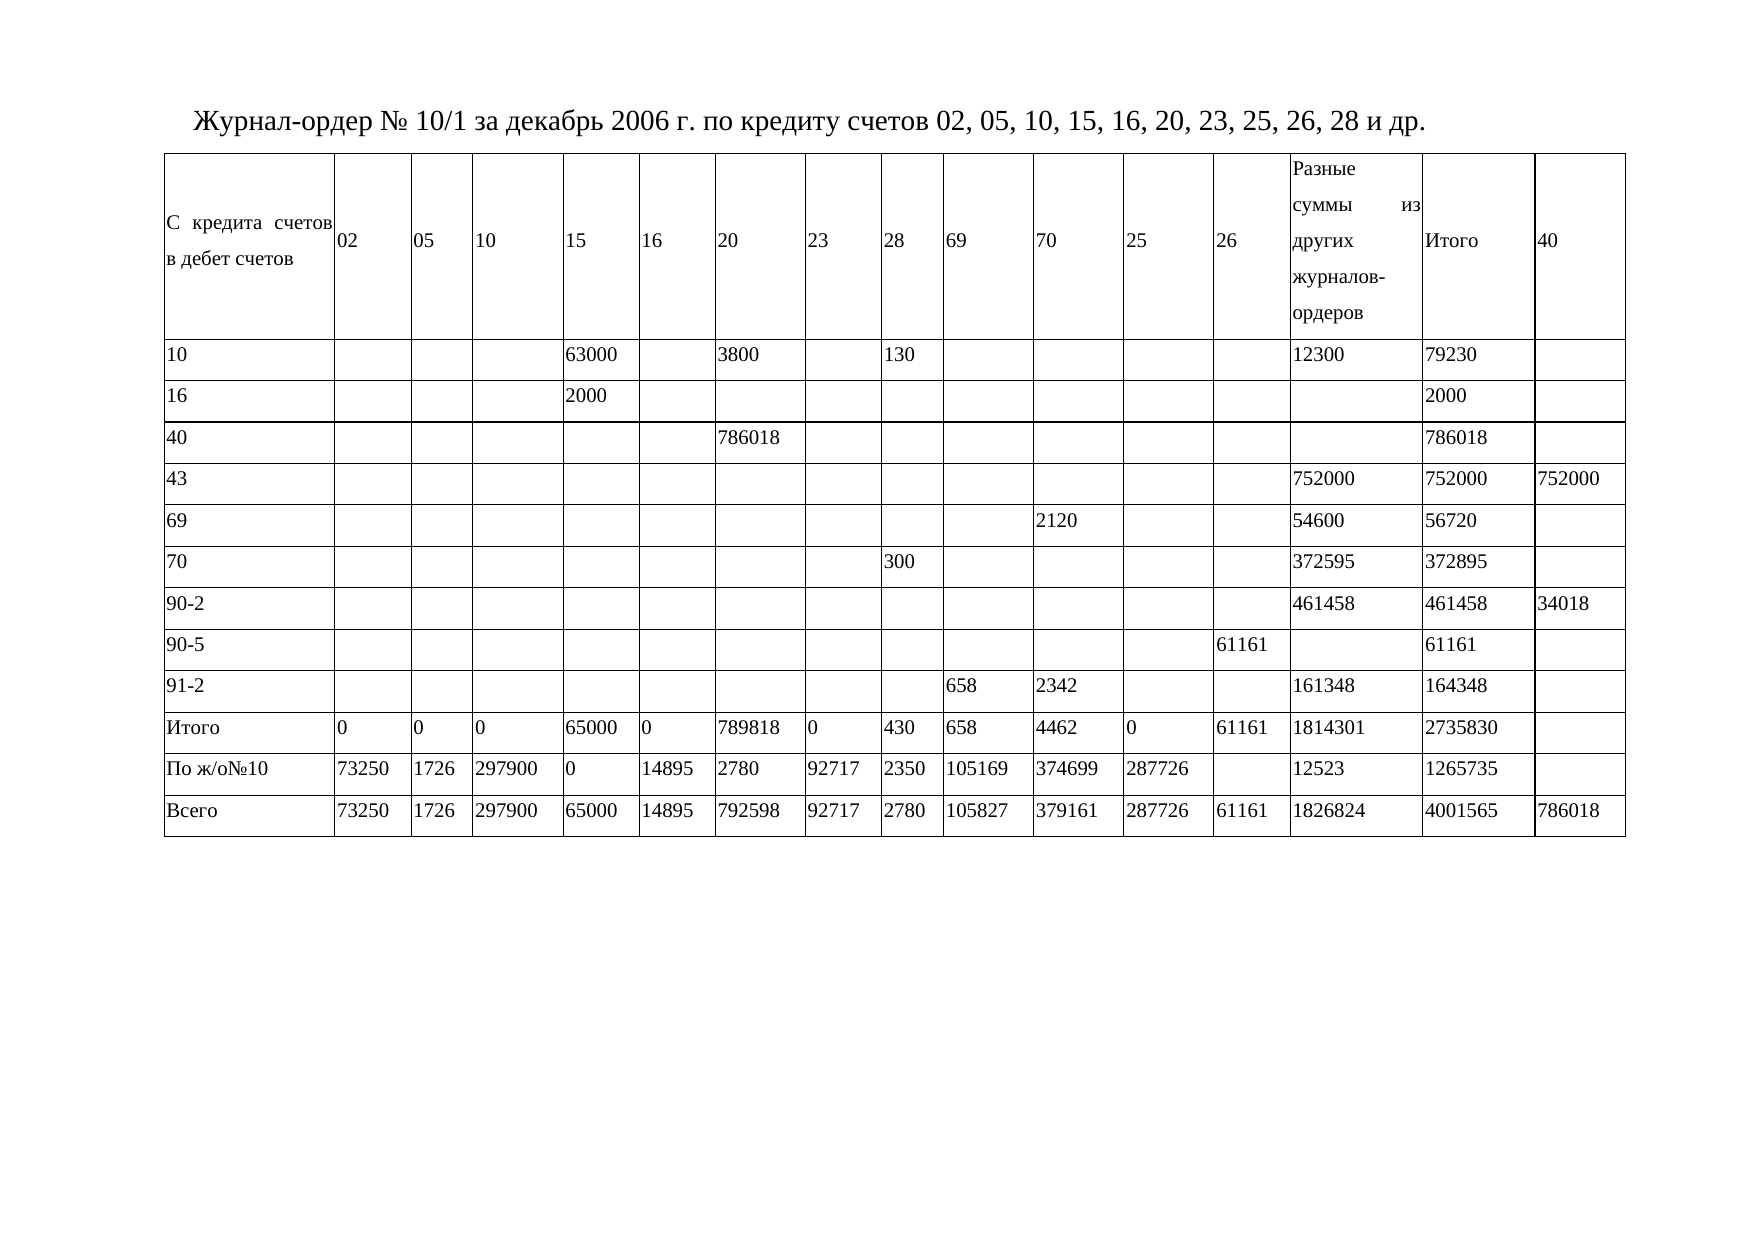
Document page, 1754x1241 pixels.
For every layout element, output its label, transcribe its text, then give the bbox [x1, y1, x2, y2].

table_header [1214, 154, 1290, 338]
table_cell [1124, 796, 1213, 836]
text Журнал-ордер № 10/1 за декабрь 2006 г. по кредиту счетов 02, 05, 10, 15, 16, 20, 23, 25, 26, 28 и др. [118, 103, 1636, 136]
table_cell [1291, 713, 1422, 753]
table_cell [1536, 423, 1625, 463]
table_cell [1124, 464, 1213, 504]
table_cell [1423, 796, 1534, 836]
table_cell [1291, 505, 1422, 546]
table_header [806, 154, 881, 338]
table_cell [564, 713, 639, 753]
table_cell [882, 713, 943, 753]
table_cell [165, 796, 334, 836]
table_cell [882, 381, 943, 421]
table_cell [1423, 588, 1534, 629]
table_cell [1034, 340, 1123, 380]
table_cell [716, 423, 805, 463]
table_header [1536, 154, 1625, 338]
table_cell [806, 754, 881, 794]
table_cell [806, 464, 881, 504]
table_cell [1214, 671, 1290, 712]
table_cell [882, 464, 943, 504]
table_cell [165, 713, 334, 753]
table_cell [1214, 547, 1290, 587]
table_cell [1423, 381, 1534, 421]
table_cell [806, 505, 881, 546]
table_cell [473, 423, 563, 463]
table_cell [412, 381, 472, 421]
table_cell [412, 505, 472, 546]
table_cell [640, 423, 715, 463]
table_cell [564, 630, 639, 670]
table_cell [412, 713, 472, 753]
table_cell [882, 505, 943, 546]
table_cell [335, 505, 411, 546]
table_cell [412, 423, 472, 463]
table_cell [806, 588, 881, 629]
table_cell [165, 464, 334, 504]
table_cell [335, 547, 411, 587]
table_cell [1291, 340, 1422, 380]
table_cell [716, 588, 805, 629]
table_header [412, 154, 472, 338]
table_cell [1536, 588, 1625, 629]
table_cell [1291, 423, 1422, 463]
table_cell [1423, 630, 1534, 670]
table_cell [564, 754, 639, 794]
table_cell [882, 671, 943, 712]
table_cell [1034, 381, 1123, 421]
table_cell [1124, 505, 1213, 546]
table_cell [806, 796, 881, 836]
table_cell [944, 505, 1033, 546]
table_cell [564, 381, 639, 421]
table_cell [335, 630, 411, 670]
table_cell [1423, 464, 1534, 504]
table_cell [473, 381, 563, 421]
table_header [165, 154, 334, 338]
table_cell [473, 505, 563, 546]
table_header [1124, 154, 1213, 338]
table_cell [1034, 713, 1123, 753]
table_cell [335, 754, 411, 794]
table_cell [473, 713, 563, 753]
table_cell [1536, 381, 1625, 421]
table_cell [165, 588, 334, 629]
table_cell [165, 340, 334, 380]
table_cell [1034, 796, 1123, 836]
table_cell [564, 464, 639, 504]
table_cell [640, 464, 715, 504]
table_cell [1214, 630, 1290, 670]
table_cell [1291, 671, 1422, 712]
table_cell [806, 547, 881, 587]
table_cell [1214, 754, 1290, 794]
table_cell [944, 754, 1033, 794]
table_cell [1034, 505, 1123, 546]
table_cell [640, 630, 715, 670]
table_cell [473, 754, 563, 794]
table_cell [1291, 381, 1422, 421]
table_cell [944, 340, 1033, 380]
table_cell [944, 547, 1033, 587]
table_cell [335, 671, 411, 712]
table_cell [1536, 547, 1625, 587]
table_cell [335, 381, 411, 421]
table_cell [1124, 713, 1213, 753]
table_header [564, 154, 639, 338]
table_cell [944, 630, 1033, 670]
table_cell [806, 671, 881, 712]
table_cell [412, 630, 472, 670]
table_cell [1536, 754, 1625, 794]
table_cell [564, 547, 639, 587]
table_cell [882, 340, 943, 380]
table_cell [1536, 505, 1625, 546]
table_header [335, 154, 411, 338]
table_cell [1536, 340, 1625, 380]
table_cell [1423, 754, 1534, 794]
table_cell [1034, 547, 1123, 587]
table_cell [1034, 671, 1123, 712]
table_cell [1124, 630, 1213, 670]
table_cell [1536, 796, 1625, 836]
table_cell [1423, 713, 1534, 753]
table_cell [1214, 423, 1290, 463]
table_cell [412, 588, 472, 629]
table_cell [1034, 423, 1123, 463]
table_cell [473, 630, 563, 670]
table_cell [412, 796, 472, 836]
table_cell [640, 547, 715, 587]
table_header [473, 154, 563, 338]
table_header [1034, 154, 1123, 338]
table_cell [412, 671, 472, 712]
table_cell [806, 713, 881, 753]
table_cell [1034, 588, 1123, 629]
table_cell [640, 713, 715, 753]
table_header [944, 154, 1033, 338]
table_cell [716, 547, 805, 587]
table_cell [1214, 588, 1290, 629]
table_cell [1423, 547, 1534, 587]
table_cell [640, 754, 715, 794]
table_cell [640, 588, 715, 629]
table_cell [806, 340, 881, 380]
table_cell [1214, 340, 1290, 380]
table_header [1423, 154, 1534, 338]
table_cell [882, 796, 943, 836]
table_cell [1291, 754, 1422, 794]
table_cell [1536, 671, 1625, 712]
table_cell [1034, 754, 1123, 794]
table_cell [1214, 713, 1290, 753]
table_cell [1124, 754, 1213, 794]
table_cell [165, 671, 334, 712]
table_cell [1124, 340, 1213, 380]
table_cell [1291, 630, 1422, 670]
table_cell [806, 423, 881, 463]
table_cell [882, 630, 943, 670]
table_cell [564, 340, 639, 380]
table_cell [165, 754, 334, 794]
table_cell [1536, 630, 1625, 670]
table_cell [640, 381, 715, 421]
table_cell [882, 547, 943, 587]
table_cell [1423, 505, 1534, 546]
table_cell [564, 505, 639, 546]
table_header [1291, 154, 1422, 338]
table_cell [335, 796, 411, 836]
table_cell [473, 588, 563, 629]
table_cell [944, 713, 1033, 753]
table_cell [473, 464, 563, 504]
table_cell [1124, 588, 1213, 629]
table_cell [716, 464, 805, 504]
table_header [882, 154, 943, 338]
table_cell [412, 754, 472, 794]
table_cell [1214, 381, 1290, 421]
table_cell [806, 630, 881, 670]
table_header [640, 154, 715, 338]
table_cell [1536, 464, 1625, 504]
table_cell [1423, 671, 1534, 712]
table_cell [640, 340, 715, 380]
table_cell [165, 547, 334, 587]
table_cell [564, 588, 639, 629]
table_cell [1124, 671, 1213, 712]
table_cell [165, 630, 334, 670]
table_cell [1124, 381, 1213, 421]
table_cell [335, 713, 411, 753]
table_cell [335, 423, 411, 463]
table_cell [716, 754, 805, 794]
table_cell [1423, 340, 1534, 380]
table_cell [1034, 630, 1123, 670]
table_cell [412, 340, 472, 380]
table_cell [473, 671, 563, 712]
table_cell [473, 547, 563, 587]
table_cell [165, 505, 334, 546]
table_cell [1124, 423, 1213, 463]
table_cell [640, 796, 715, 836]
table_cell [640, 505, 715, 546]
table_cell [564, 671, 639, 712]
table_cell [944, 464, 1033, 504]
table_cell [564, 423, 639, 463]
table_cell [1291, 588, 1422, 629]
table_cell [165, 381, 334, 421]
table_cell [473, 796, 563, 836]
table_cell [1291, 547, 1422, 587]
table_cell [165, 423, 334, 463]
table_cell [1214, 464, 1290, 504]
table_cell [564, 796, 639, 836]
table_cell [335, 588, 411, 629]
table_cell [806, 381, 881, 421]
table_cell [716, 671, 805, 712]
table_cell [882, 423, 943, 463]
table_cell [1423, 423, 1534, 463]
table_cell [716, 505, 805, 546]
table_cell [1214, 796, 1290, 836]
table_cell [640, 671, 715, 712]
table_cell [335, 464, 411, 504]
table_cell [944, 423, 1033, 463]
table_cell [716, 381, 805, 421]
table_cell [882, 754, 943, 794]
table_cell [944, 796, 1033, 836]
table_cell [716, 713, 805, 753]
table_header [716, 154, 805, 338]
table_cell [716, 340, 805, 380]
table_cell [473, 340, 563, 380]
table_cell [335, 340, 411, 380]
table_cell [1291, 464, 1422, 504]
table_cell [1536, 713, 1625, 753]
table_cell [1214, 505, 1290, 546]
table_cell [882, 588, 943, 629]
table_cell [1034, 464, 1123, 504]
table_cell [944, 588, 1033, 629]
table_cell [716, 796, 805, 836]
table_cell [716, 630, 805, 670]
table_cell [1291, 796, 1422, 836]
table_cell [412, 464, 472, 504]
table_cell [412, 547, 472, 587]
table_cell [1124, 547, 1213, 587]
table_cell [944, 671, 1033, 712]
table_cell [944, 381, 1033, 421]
